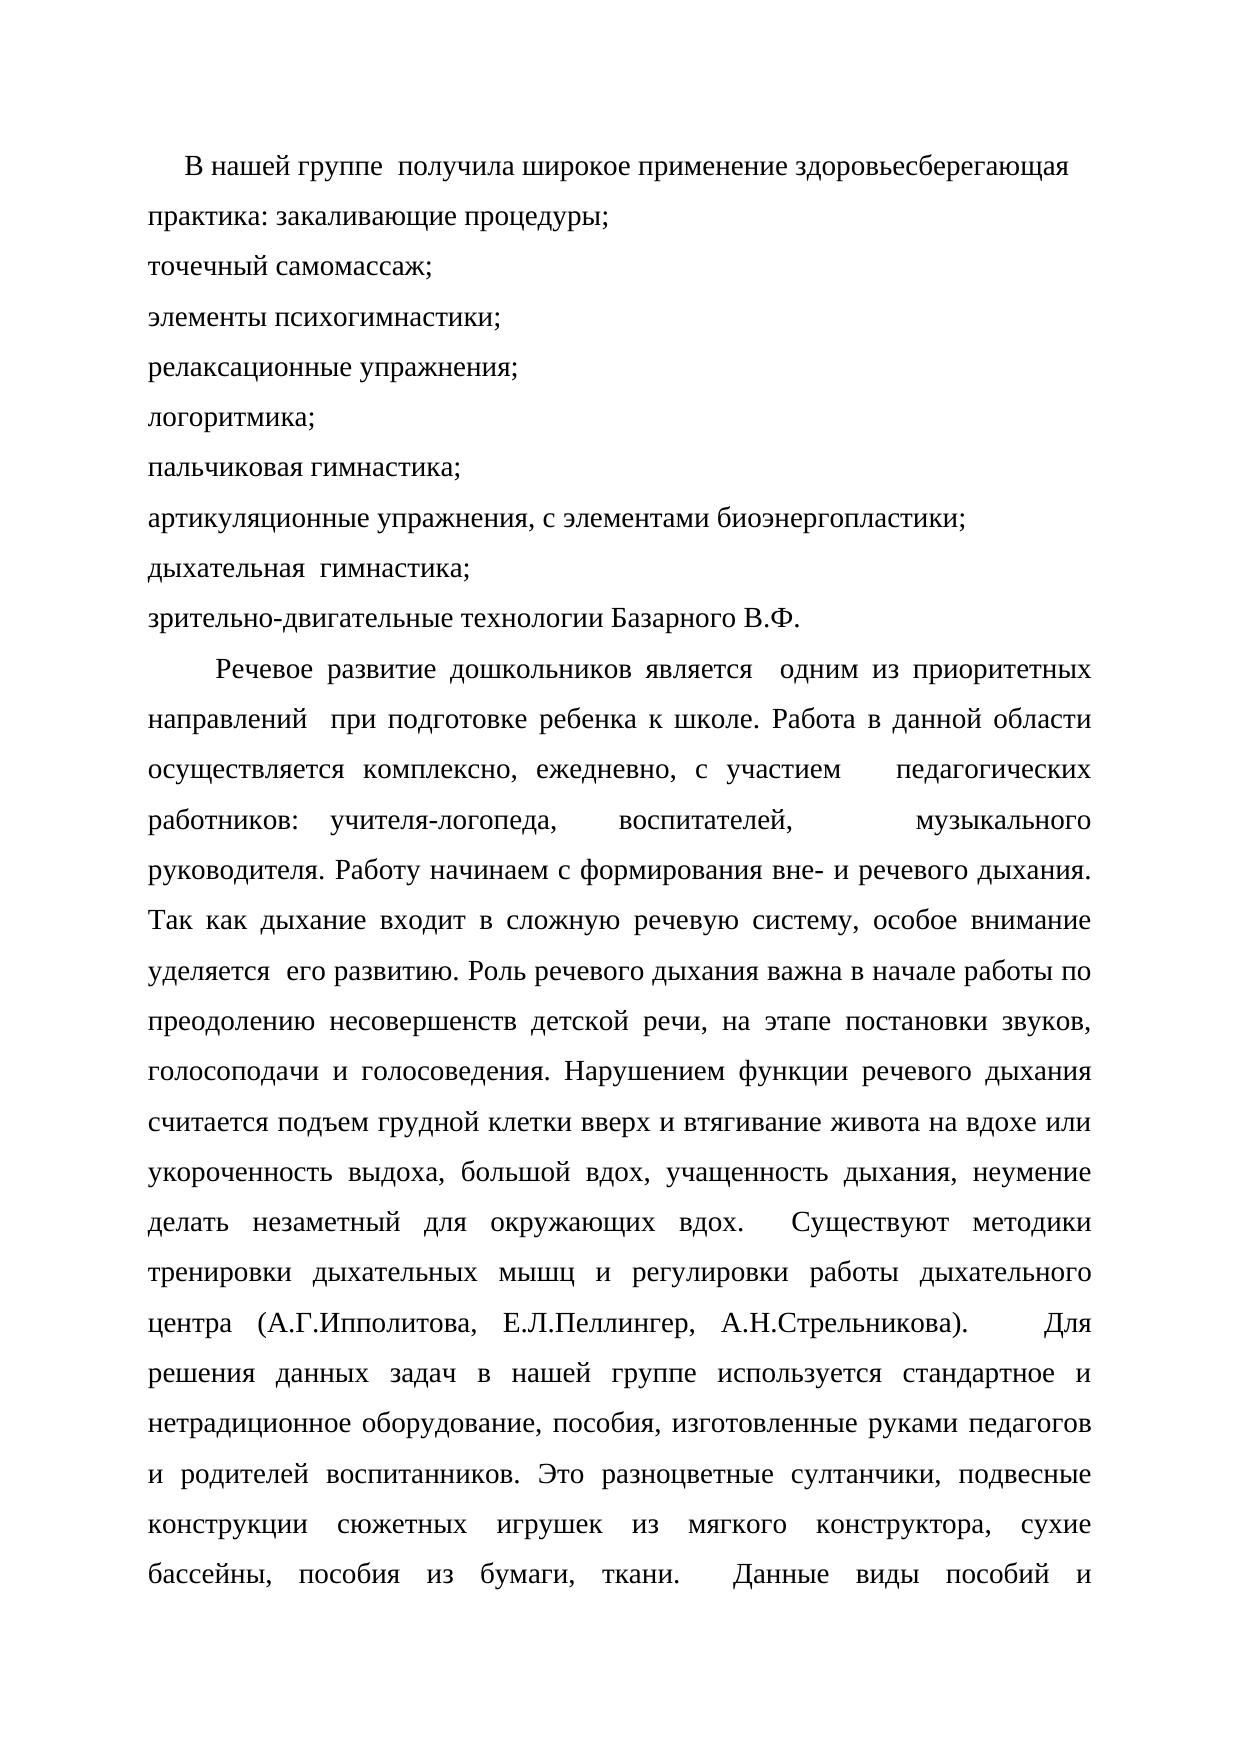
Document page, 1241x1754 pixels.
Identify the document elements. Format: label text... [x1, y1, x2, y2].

text релаксационные упражнения; [148, 349, 1092, 382]
text элементы психогимнастики; [148, 299, 1092, 332]
text пальчиковая гимнастика; [148, 449, 1092, 483]
text дыхательная гимнастика; [148, 550, 1092, 584]
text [148, 651, 1092, 1590]
text логоритмика; [148, 399, 1092, 433]
text зрительно-двигательные технологии Базарного В.Ф. [148, 601, 1092, 634]
text В нашей группе получила широкое применение здоровьесберегающая практика: закаливающие процедуры; точечный самомассаж; [148, 148, 1092, 282]
text артикуляционные упражнения, с элементами биоэнергопластики; [148, 500, 1092, 533]
